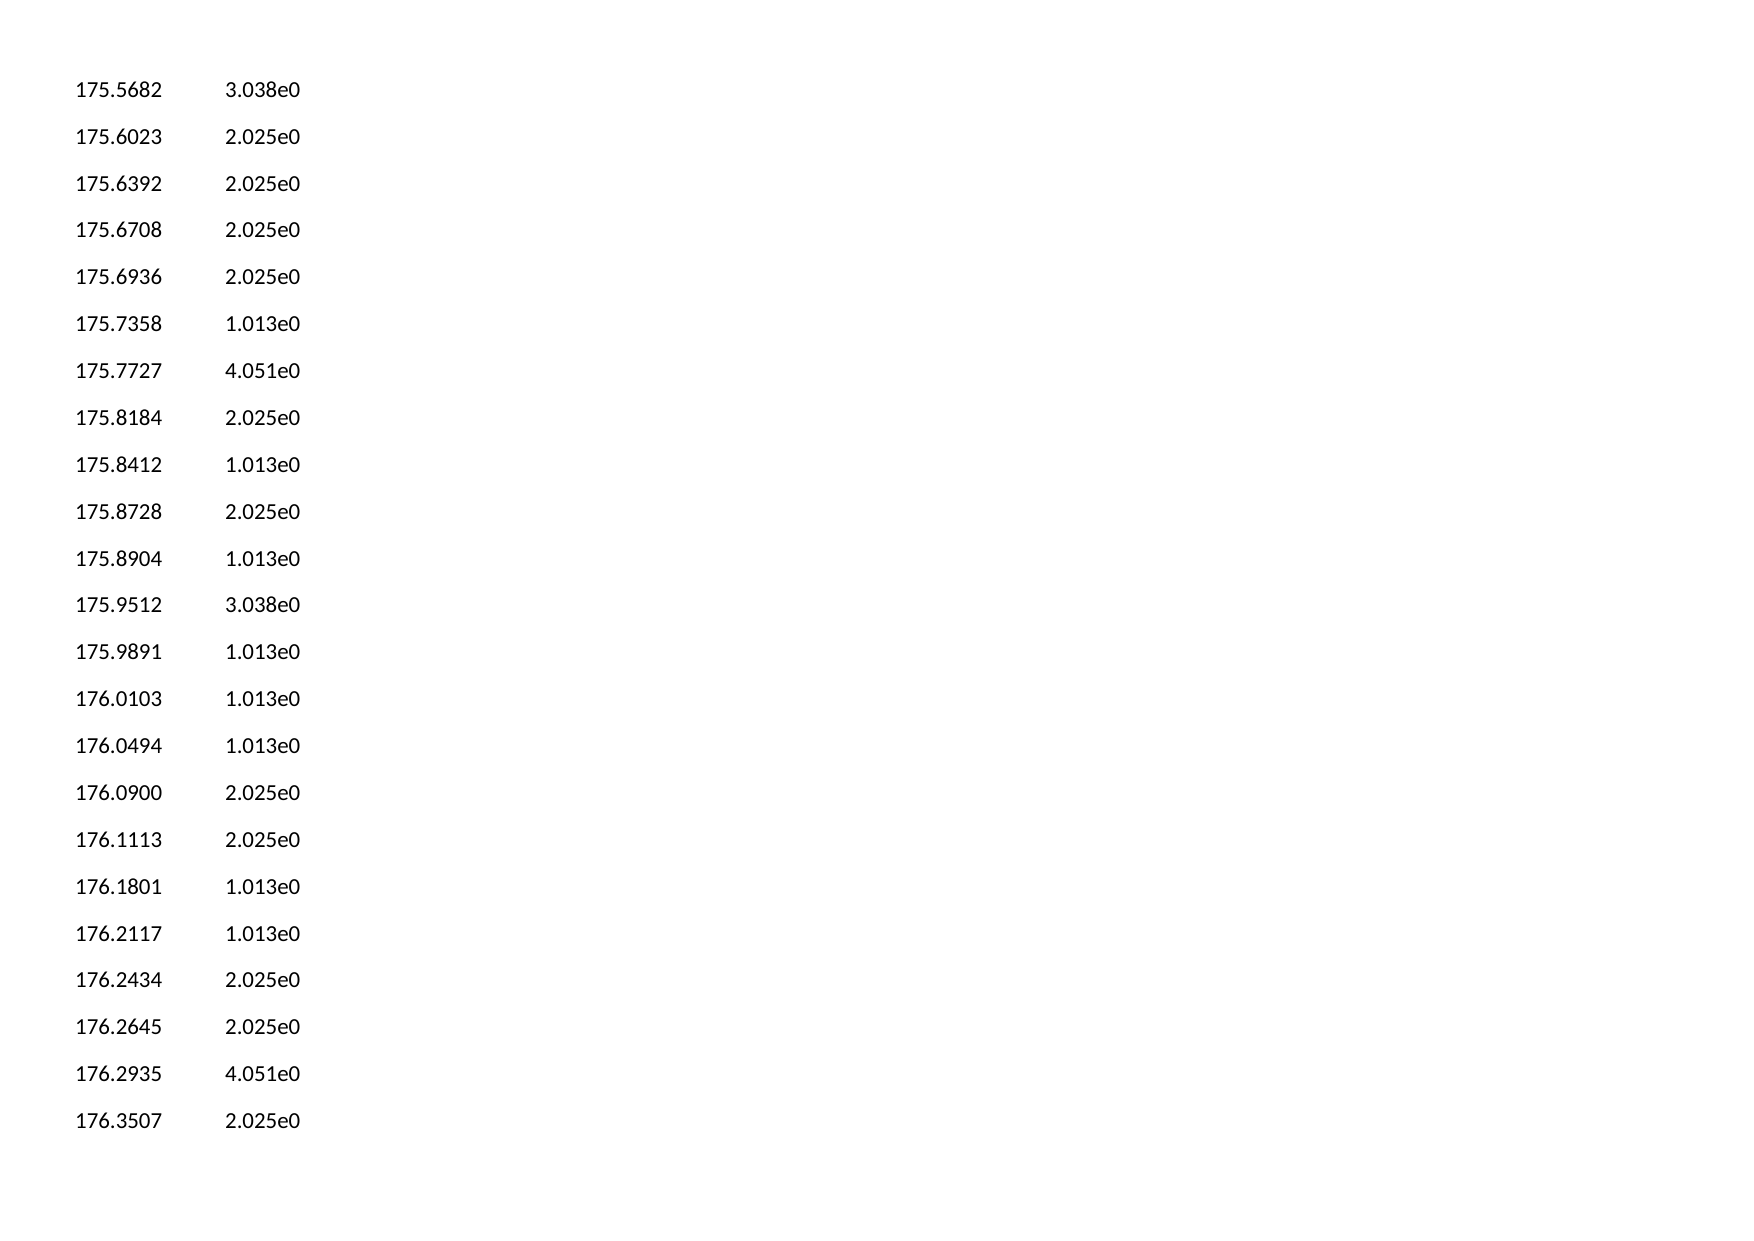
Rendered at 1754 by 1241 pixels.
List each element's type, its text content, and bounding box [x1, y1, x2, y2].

text 175.8184 2.025e0 [75, 403, 1679, 431]
text 175.5682 3.038e0 [75, 75, 1679, 103]
text 175.9891 1.013e0 [75, 637, 1679, 666]
text 175.9512 3.038e0 [75, 591, 1679, 619]
text 176.3507 2.025e0 [75, 1106, 1679, 1134]
text 175.7358 1.013e0 [75, 309, 1679, 337]
text 175.6023 2.025e0 [75, 122, 1679, 150]
text 176.0900 2.025e0 [75, 778, 1679, 806]
text 176.0103 1.013e0 [75, 684, 1679, 712]
text 176.2935 4.051e0 [75, 1059, 1679, 1087]
text 176.1801 1.013e0 [75, 872, 1679, 900]
text 175.8728 2.025e0 [75, 497, 1679, 525]
text 175.7727 4.051e0 [75, 356, 1679, 384]
text 175.6708 2.025e0 [75, 216, 1679, 244]
text 176.2117 1.013e0 [75, 919, 1679, 947]
text 175.8904 1.013e0 [75, 544, 1679, 572]
text 175.8412 1.013e0 [75, 450, 1679, 478]
text 176.1113 2.025e0 [75, 825, 1679, 853]
text 176.2434 2.025e0 [75, 966, 1679, 994]
text 176.0494 1.013e0 [75, 731, 1679, 759]
text 175.6936 2.025e0 [75, 262, 1679, 291]
text 176.2645 2.025e0 [75, 1012, 1679, 1041]
text 175.6392 2.025e0 [75, 169, 1679, 197]
